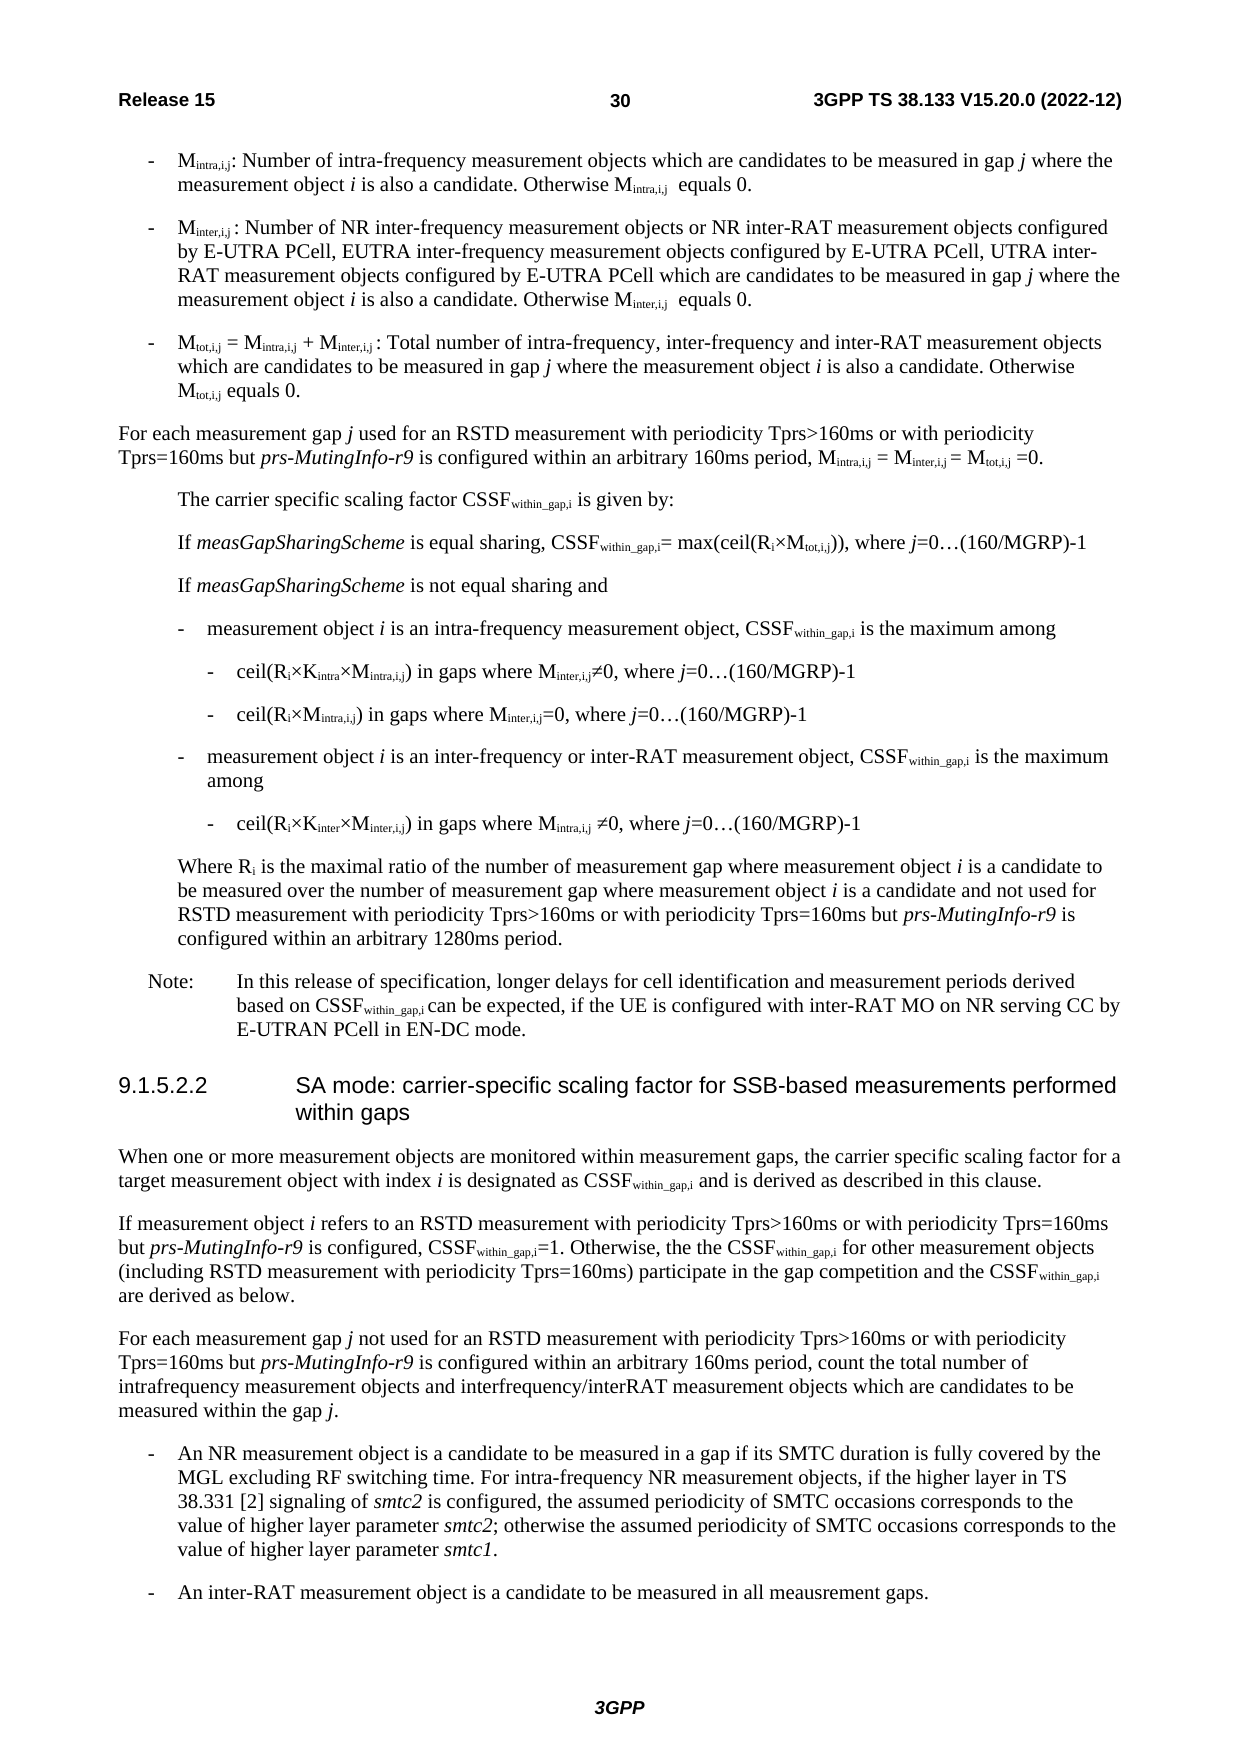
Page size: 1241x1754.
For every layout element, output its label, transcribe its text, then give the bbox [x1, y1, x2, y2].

text If measGapSharingScheme is not equal sharing and [148, 573, 1122, 597]
text Where Ri is the maximal ratio of the number of measurement gap where measurement object i is a candidate to be measured over the number of measurement gap where measurement object i is a candidate and not used for RSTD measurement with periodicity Tprs>160ms or with periodicity Tprs=160ms but prs-MutingInfo-r9 is configured within an arbitrary 1280ms period. [148, 854, 1122, 950]
text For each measurement gap j used for an RSTD measurement with periodicity Tprs>160ms or with periodicity Tprs=160ms but prs-MutingInfo-r9 is configured within an arbitrary 160ms period, Mintra,i,j = Minter,i,j = Mtot,i,j =0. [118, 421, 1122, 469]
text - measurement object i is an intra-frequency measurement object, CSSFwithin_gap,i is the maximum among [177, 616, 1122, 640]
text - An inter-RAT measurement object is a candidate to be measured in all meausrement gaps. [148, 1580, 1122, 1604]
text When one or more measurement objects are monitored within measurement gaps, the carrier specific scaling factor for a target measurement object with index i is designated as CSSFwithin_gap,i and is derived as described in this clause. [118, 1144, 1122, 1192]
text - An NR measurement object is a candidate to be measured in a gap if its SMTC duration is fully covered by the MGL excluding RF switching time. For intra-frequency NR measurement objects, if the higher layer in TS 38.331 [2] signaling of smtc2 is configured, the assumed periodicity of SMTC occasions corresponds to the value of higher layer parameter smtc2; otherwise the assumed periodicity of SMTC occasions corresponds to the value of higher layer parameter smtc1. [148, 1441, 1122, 1561]
text - ceil(Ri×Kinter×Minter,i,j) in gaps where Mintra,i,j ≠0, where j=0…(160/MGRP)-1 [207, 811, 1122, 835]
text - Minter,i,j : Number of NR inter-frequency measurement objects or NR inter-RAT measurement objects configured by E-UTRA PCell, EUTRA inter-frequency measurement objects configured by E-UTRA PCell, UTRA inter-RAT measurement objects configured by E-UTRA PCell which are candidates to be measured in gap j where the measurement object i is also a candidate. Otherwise Minter,i,j equals 0. [148, 214, 1122, 311]
text The carrier specific scaling factor CSSFwithin_gap,i is given by: [148, 487, 1122, 511]
text - Mtot,i,j = Mintra,i,j + Minter,i,j : Total number of intra-frequency, inter-frequency and inter-RAT measurement objects which are candidates to be measured in gap j where the measurement object i is also a candidate. Otherwise Mtot,i,j equals 0. [148, 329, 1122, 402]
text If measurement object i refers to an RSTD measurement with periodicity Tprs>160ms or with periodicity Tprs=160ms but prs-MutingInfo-r9 is configured, CSSFwithin_gap,i=1. Otherwise, the the CSSFwithin_gap,i for other measurement objects (including RSTD measurement with periodicity Tprs=160ms) participate in the gap competition and the CSSFwithin_gap,i are derived as below. [118, 1211, 1122, 1307]
text If measGapSharingScheme is equal sharing, CSSFwithin_gap,i= max(ceil(Ri×Mtot,i,j)), where j=0…(160/MGRP)-1 [148, 530, 1122, 554]
text - Mintra,i,j: Number of intra-frequency measurement objects which are candidates to be measured in gap j where the measurement object i is also a candidate. Otherwise Mintra,i,j equals 0. [148, 148, 1122, 196]
text - ceil(Ri×Mintra,i,j) in gaps where Minter,i,j=0, where j=0…(160/MGRP)-1 [207, 701, 1122, 726]
subtitle 9.1.5.2.2 SA mode: carrier-specific scaling factor for SSB-based measurements performed within gaps [118, 1072, 1122, 1125]
text For each measurement gap j not used for an RSTD measurement with periodicity Tprs>160ms or with periodicity Tprs=160ms but prs-MutingInfo-r9 is configured within an arbitrary 160ms period, count the total number of intrafrequency measurement objects and interfrequency/interRAT measurement objects which are candidates to be measured within the gap j. [118, 1326, 1122, 1422]
text - measurement object i is an inter-frequency or inter-RAT measurement object, CSSFwithin_gap,i is the maximum among [177, 744, 1122, 792]
text Note: In this release of specification, longer delays for cell identification and measurement periods derived based on CSSFwithin_gap,i can be expected, if the UE is configured with inter-RAT MO on NR serving CC by E-UTRAN PCell in EN-DC mode. [148, 969, 1122, 1041]
text - ceil(Ri×Kintra×Mintra,i,j) in gaps where Minter,i,j≠0, where j=0…(160/MGRP)-1 [207, 659, 1122, 683]
